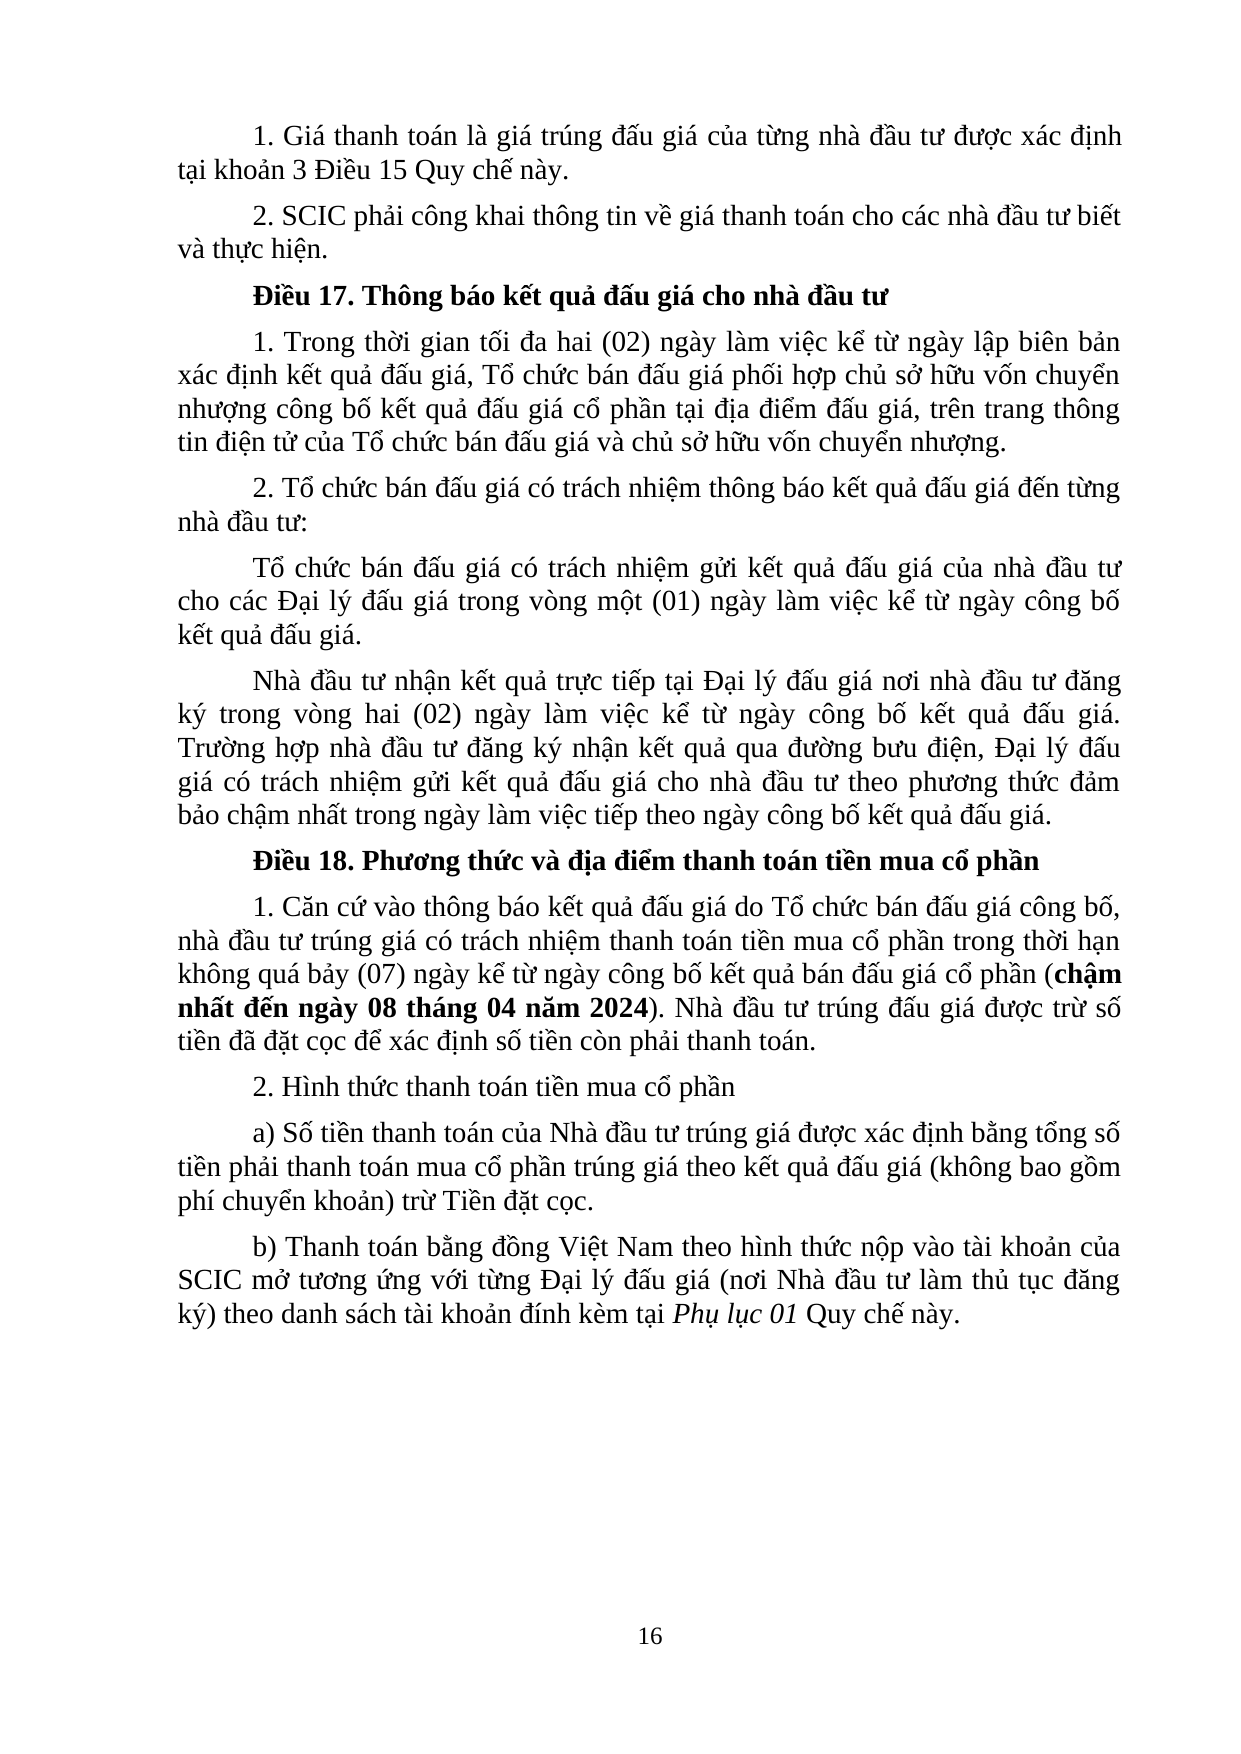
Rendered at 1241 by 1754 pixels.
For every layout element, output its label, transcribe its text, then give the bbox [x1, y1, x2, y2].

text Tổ chức bán đấu giá có trách nhiệm gửi kết quả đấu giá của nhà đầu tư cho các Đại lý đấu giá trong vòng một (01) ngày làm việc kể từ ngày công bố kết quả đấu giá. [177, 550, 1122, 651]
text 2. Hình thức thanh toán tiền mua cổ phần [177, 1069, 1122, 1103]
text b) Thanh toán bằng đồng Việt Nam theo hình thức nộp vào tài khoản của SCIC mở tương ứng với từng Đại lý đấu giá (nơi Nhà đầu tư làm thủ tục đăng ký) theo danh sách tài khoản đính kèm tại Phụ lục 01 Quy chế này. [177, 1229, 1122, 1329]
text Điều 18. Phương thức và địa điểm thanh toán tiền mua cổ phần [177, 843, 1122, 877]
text 2. SCIC phải công khai thông tin về giá thanh toán cho các nhà đầu tư biết và thực hiện. [177, 198, 1122, 265]
text 1. Trong thời gian tối đa hai (02) ngày làm việc kể từ ngày lập biên bản xác định kết quả đấu giá, Tổ chức bán đấu giá phối hợp chủ sở hữu vốn chuyển nhượng công bố kết quả đấu giá cổ phần tại địa điểm đấu giá, trên trang thông tin điện tử của Tổ chức bán đấu giá và chủ sở hữu vốn chuyển nhượng. [177, 324, 1122, 458]
text 1. Căn cứ vào thông báo kết quả đấu giá do Tổ chức bán đấu giá công bố, nhà đầu tư trúng giá có trách nhiệm thanh toán tiền mua cổ phần trong thời hạn không quá bảy (07) ngày kể từ ngày công bố kết quả bán đấu giá cổ phần (chậm nhất đến ngày 08 tháng 04 năm 2024). Nhà đầu tư trúng đấu giá được trừ số tiền đã đặt cọc để xác định số tiền còn phải thanh toán. [177, 889, 1122, 1057]
text Điều 17. Thông báo kết quả đấu giá cho nhà đầu tư [177, 278, 1122, 311]
text a) Số tiền thanh toán của Nhà đầu tư trúng giá được xác định bằng tổng số tiền phải thanh toán mua cổ phần trúng giá theo kết quả đấu giá (không bao gồm phí chuyển khoản) trừ Tiền đặt cọc. [177, 1116, 1122, 1216]
text 2. Tổ chức bán đấu giá có trách nhiệm thông báo kết quả đấu giá đến từng nhà đầu tư: [177, 470, 1122, 537]
text 1. Giá thanh toán là giá trúng đấu giá của từng nhà đầu tư được xác định tại khoản 3 Điều 15 Quy chế này. [177, 118, 1122, 186]
text Nhà đầu tư nhận kết quả trực tiếp tại Đại lý đấu giá nơi nhà đầu tư đăng ký trong vòng hai (02) ngày làm việc kể từ ngày công bố kết quả đấu giá. Trường hợp nhà đầu tư đăng ký nhận kết quả qua đường bưu điện, Đại lý đấu giá có trách nhiệm gửi kết quả đấu giá cho nhà đầu tư theo phương thức đảm bảo chậm nhất trong ngày làm việc tiếp theo ngày công bố kết quả đấu giá. [177, 663, 1122, 831]
